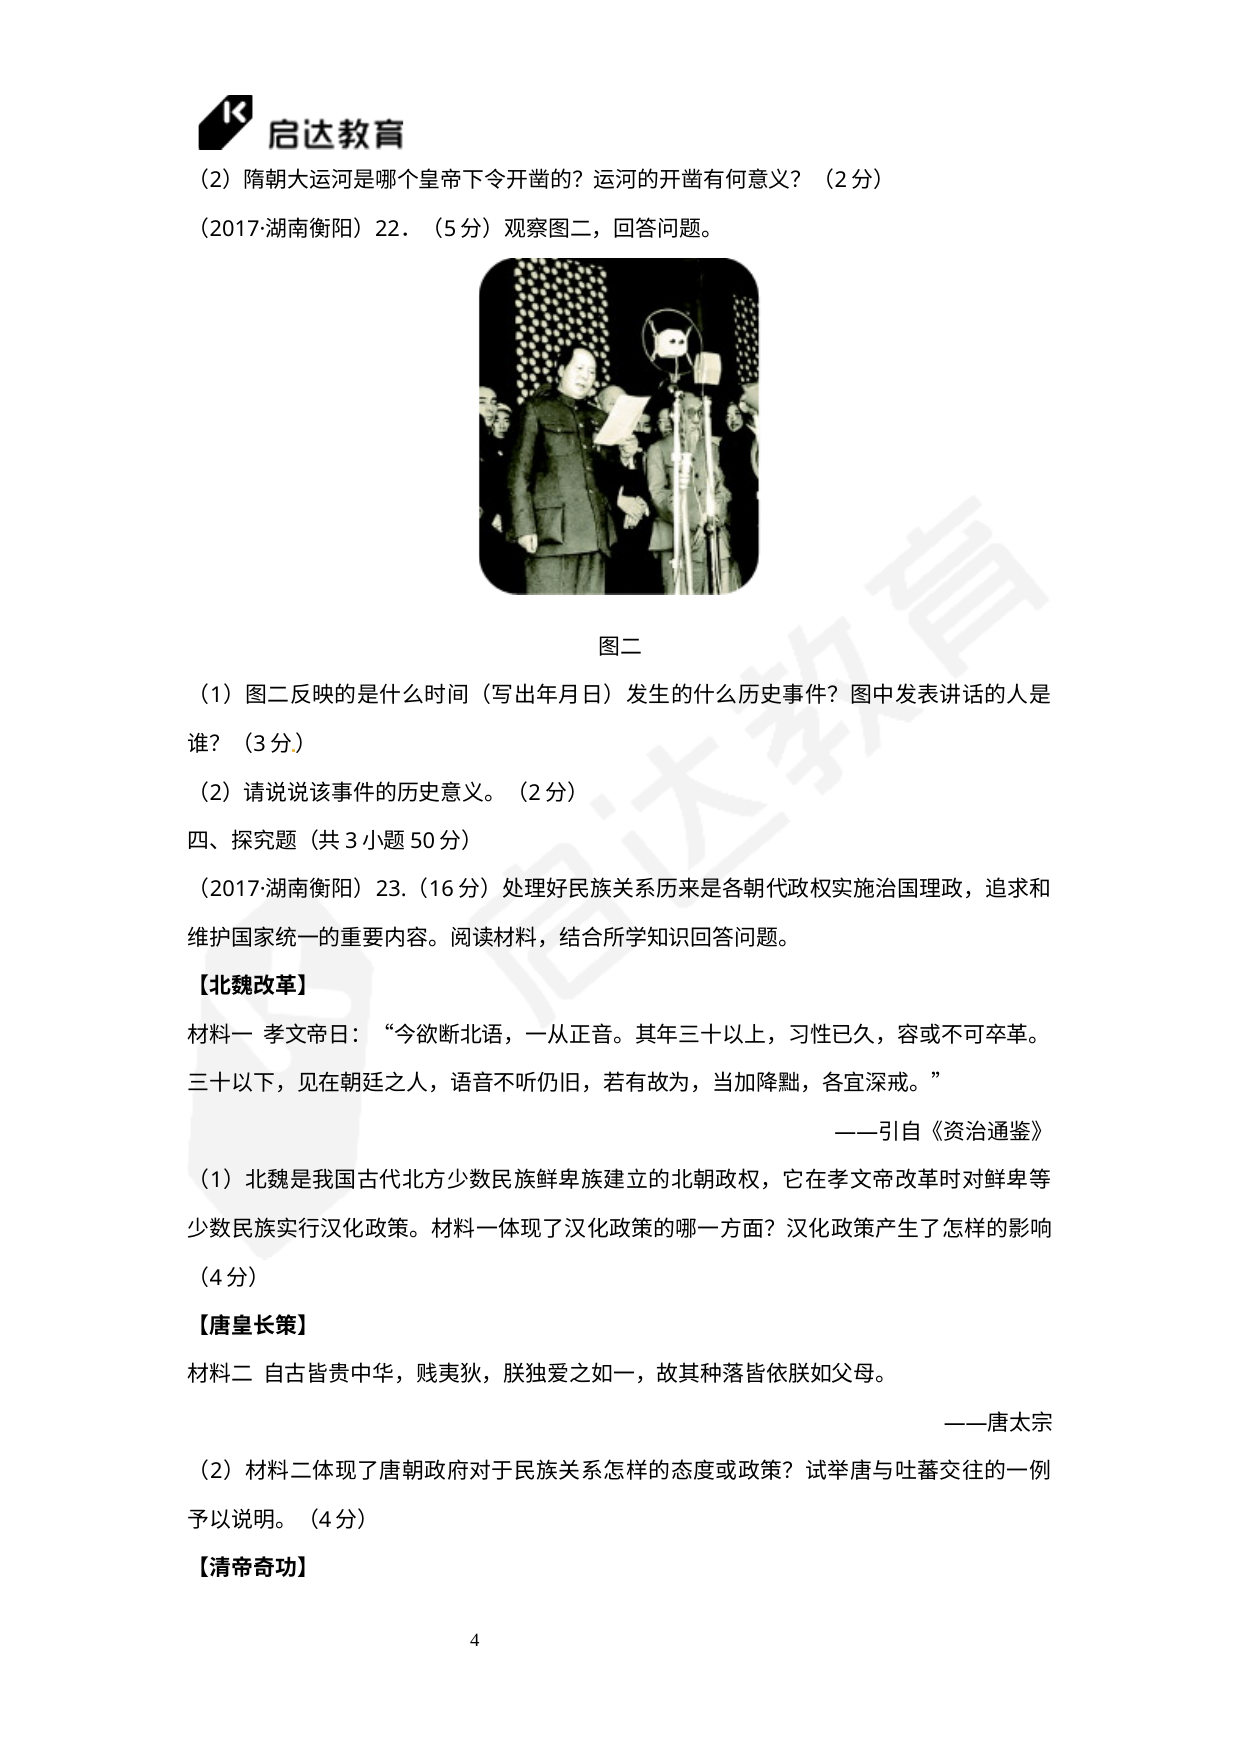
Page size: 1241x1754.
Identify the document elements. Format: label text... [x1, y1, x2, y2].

text ——唐太宗 [187, 1404, 1053, 1437]
picture [198, 95, 404, 150]
text （1）图二反映的是什么时间（写出年月日）发生的什么历史事件？图中发表讲话的人是谁？（3分） [187, 677, 1053, 758]
text 【唐皇长策】 [187, 1307, 1053, 1340]
text 【清帝奇功】 [187, 1549, 1053, 1582]
text （2）请说说该事件的历史意义。（2分） [187, 774, 1053, 807]
text （2）隋朝大运河是哪个皇帝下令开凿的？运河的开凿有何意义？（2分） [187, 162, 1053, 194]
text 图二 [187, 629, 1053, 661]
picture [478, 258, 762, 595]
text （2017·湖南衡阳）22．（5分）观察图二，回答问题。 [187, 210, 1053, 243]
text （2）材料二体现了唐朝政府对于民族关系怎样的态度或政策？试举唐与吐蕃交往的一例予以说明。（4分） [187, 1452, 1053, 1534]
text 材料二 自古皆贵中华，贱夷狄，朕独爱之如一，故其种落皆依朕如父母。 [187, 1356, 1053, 1388]
text 【北魏改革】 [187, 968, 1053, 1000]
text （1）北魏是我国古代北方少数民族鲜卑族建立的北朝政权，它在孝文帝改革时对鲜卑等少数民族实行汉化政策。材料一体现了汉化政策的哪一方面？汉化政策产生了怎样的影响？（4分） [187, 1162, 1053, 1292]
text 四、探究题（共3小题50分） [187, 822, 1053, 855]
text 材料一 孝文帝日：“今欲断北语，一从正音。其年三十以上，习性已久，容或不可卒革。三十以下，见在朝廷之人，语音不听仍旧，若有故为，当加降黜，各宜深戒。” [187, 1016, 1053, 1097]
text ——引自《资治通鉴》 [187, 1113, 1053, 1146]
text （2017·湖南衡阳）23.（16分）处理好民族关系历来是各朝代政权实施治国理政，追求和维护国家统一的重要内容。阅读材料，结合所学知识回答问题。 [187, 871, 1053, 952]
